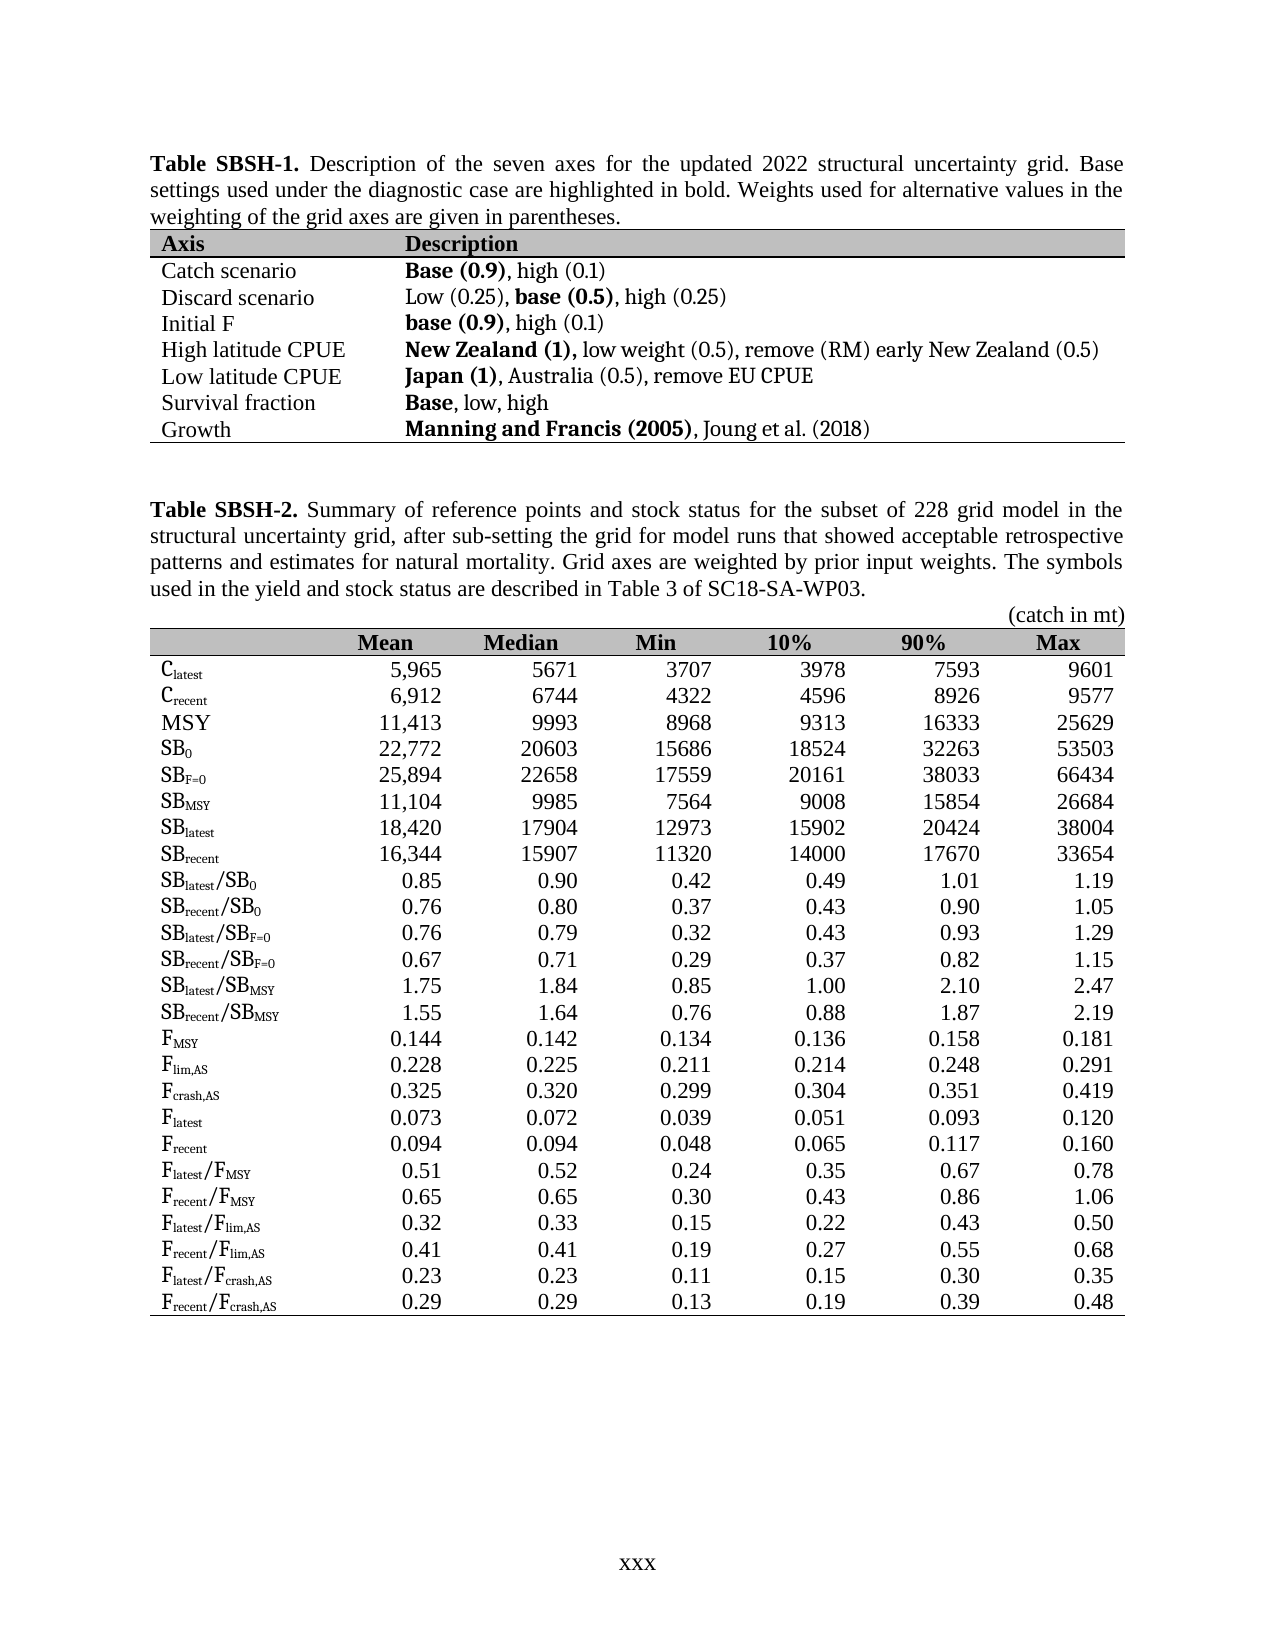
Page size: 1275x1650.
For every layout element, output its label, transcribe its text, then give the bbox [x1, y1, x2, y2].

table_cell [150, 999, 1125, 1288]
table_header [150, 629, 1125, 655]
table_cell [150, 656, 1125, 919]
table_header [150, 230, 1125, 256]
text Table SBSH-2. Summary of reference points and stock status for the subset of 228 grid model in the structural uncertainty grid, after sub-setting the grid for model runs that showed acceptable retrospective patterns and estimates for natural mortality. Grid axes are weighted by prior input weights. The symbols used in the yield and stock status are described in Table 3 of SC18-SA-WP03. [150, 496, 1125, 601]
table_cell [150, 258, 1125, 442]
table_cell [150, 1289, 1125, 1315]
text (catch in mt) [150, 601, 1125, 627]
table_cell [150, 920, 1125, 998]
text Table SBSH-1. Description of the seven axes for the updated 2022 structural uncertainty grid. Base settings used under the diagnostic case are highlighted in bold. Weights used for alternative values in the weighting of the grid axes are given in parentheses. [150, 150, 1125, 229]
